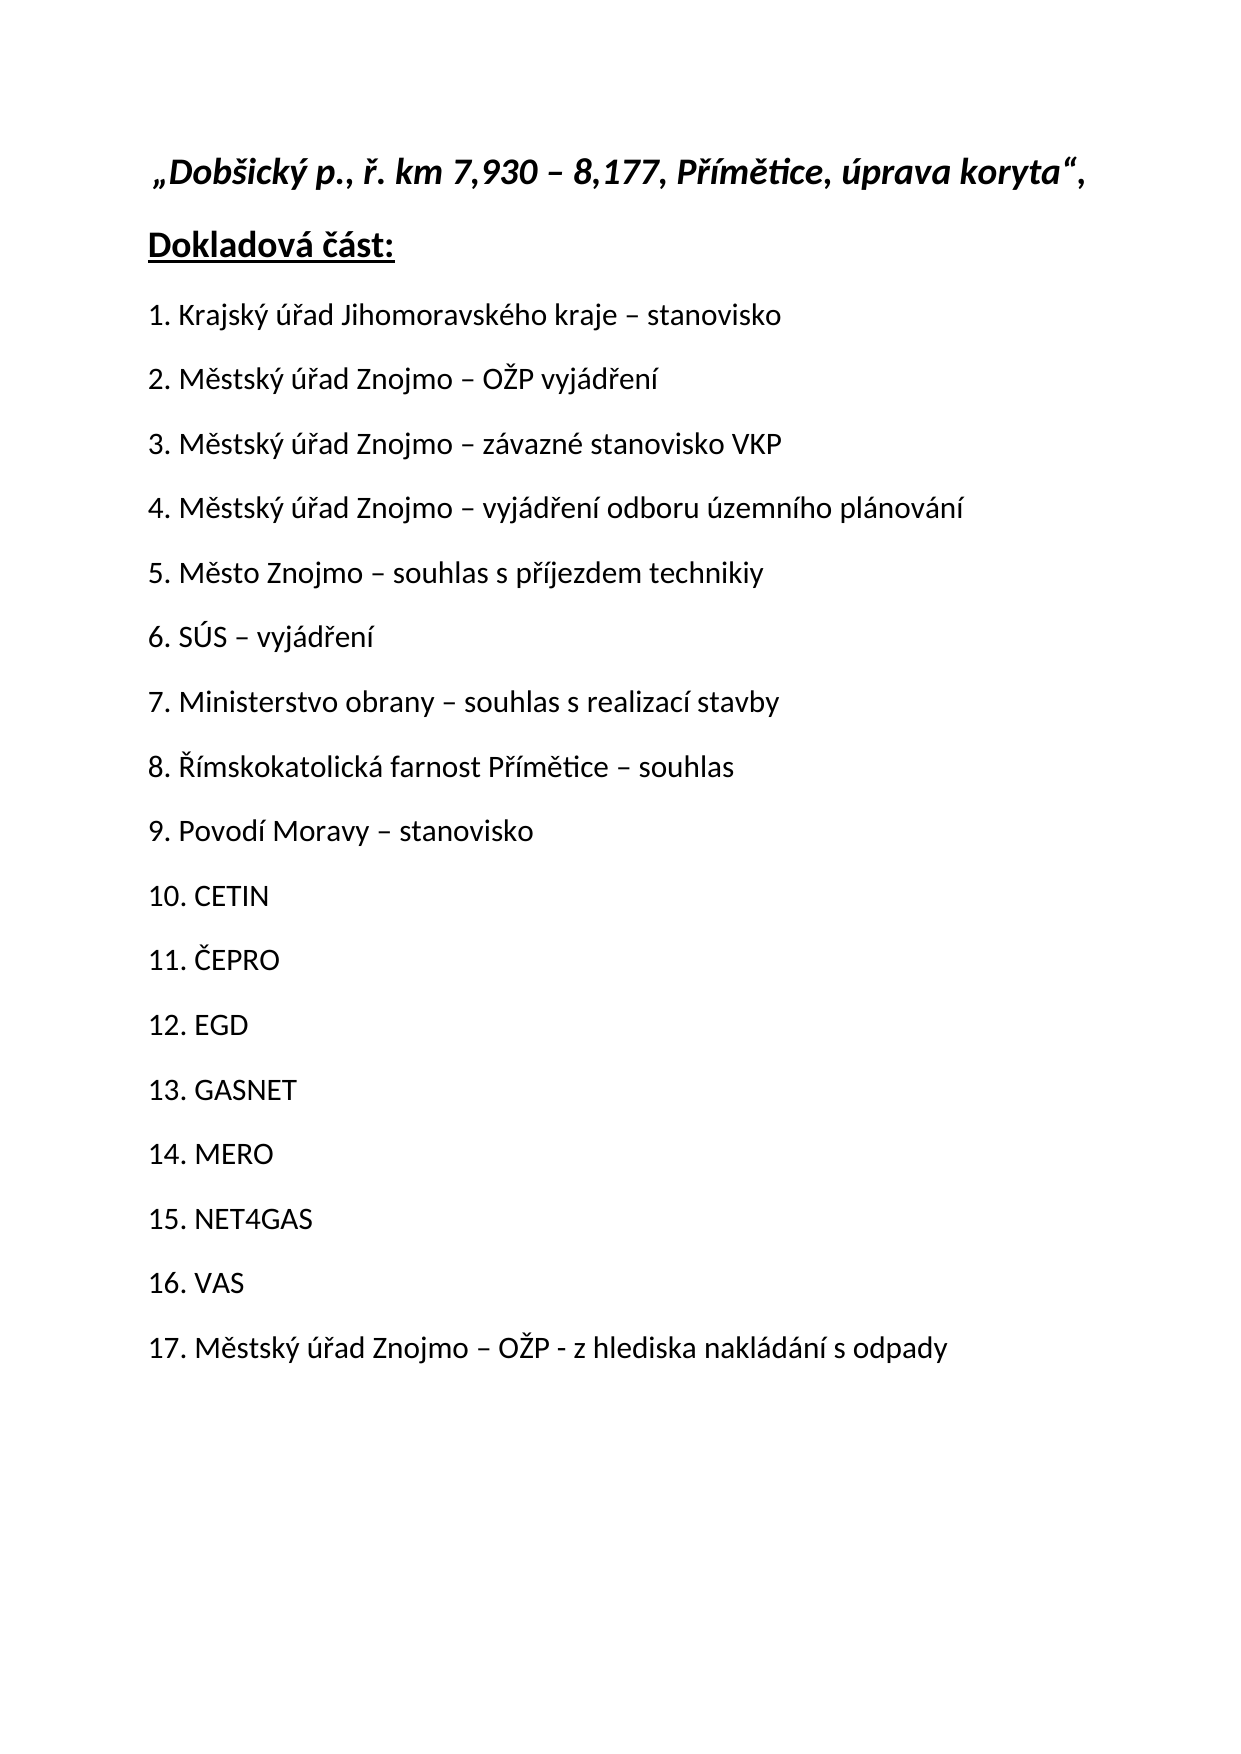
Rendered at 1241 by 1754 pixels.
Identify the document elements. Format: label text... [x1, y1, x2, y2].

text 2. Městský úřad Znojmo – OŽP vyjádření [148, 359, 1093, 397]
text 14. MERO [148, 1134, 1093, 1172]
text 8. Římskokatolická farnost Přímětice – souhlas [148, 747, 1093, 785]
text 7. Ministerstvo obrany – souhlas s realizací stavby [148, 682, 1093, 720]
text 6. SÚS – vyjádření [148, 618, 1093, 656]
text 9. Povodí Moravy – stanovisko [148, 811, 1093, 849]
text 15. NET4GAS [148, 1199, 1093, 1237]
text 3. Městský úřad Znojmo – závazné stanovisko VKP [148, 424, 1093, 462]
text 4. Městský úřad Znojmo – vyjádření odboru územního plánování [148, 488, 1093, 527]
text 13. GASNET [148, 1070, 1093, 1108]
text 1. Krajský úřad Jihomoravského kraje – stanovisko [148, 295, 1093, 333]
text 16. VAS [148, 1263, 1093, 1302]
text 10. CETIN [148, 876, 1093, 914]
text 11. ČEPRO [148, 941, 1093, 979]
text Dokladová část: [148, 221, 1093, 267]
text „Dobšický p., ř. km 7,930 – 8,177, Přímětice, úprava koryta“, [148, 148, 1093, 193]
text 12. EGD [148, 1005, 1093, 1043]
text 17. Městský úřad Znojmo – OŽP - z hlediska nakládání s odpady [148, 1328, 1093, 1366]
text 5. Město Znojmo – souhlas s příjezdem technikiy [148, 553, 1093, 591]
